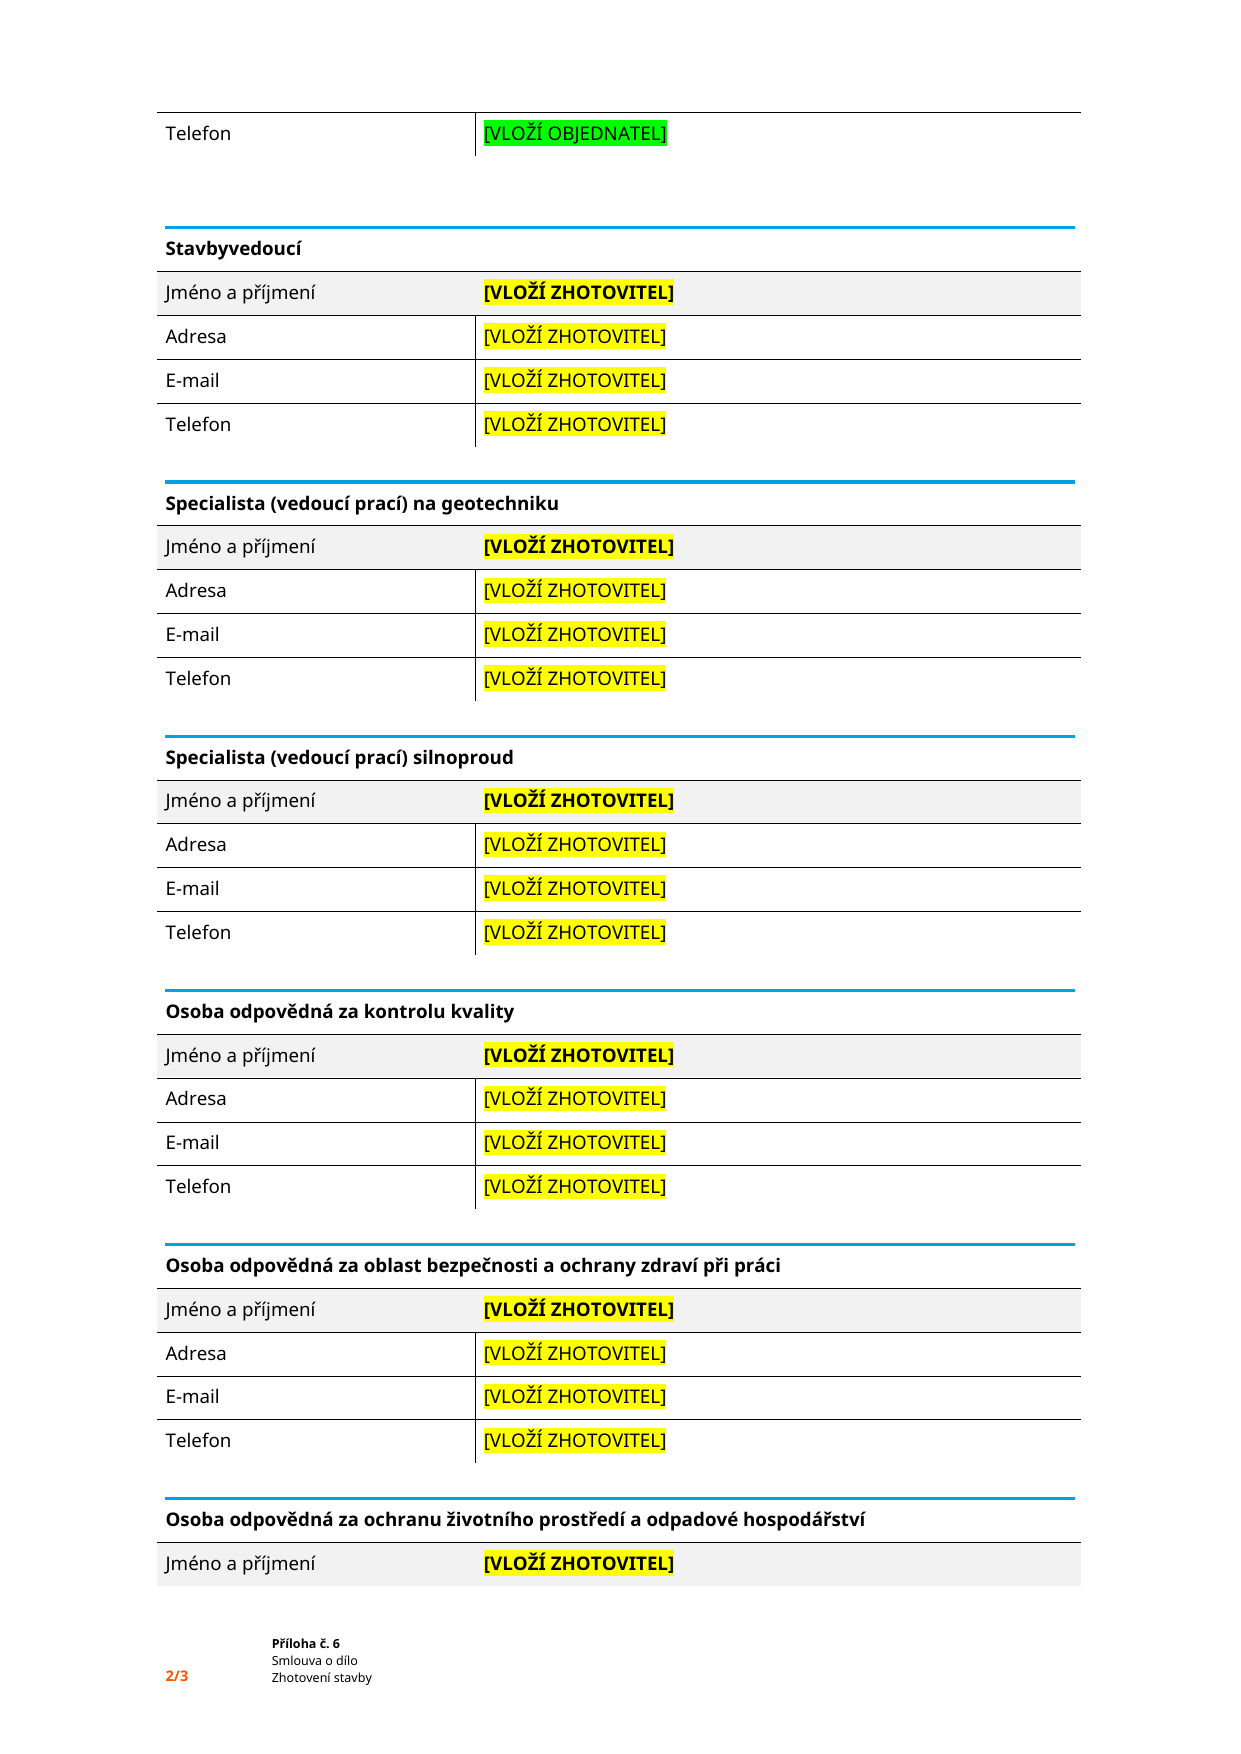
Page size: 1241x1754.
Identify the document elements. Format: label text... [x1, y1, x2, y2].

table_cell [VLOŽÍ ZHOTOVITEL] [476, 614, 1081, 657]
table_cell Telefon [157, 113, 475, 156]
table_cell Telefon [157, 912, 475, 955]
table_cell Telefon [157, 404, 475, 447]
table_cell [VLOŽÍ OBJEDNATEL] [476, 113, 1081, 156]
table_header [VLOŽÍ ZHOTOVITEL] [475, 1035, 1081, 1077]
table_cell [VLOŽÍ ZHOTOVITEL] [476, 1377, 1081, 1419]
table_header Jméno a příjmení [157, 1035, 475, 1077]
text Specialista (vedoucí prací) na geotechniku [165, 484, 1075, 515]
text Osoba odpovědná za ochranu životního prostředí a odpadové hospodářství [165, 1500, 1075, 1532]
table_cell [VLOŽÍ ZHOTOVITEL] [476, 1079, 1081, 1121]
table_cell Adresa [157, 316, 475, 359]
table_cell Telefon [157, 658, 475, 701]
table_cell [VLOŽÍ ZHOTOVITEL] [476, 868, 1081, 911]
table_header Jméno a příjmení [157, 1543, 475, 1586]
table_cell Adresa [157, 1079, 475, 1121]
table_cell Adresa [157, 570, 475, 613]
table_cell E-mail [157, 360, 475, 403]
table_cell Telefon [157, 1166, 475, 1209]
text Osoba odpovědná za oblast bezpečnosti a ochrany zdraví při práci [165, 1246, 1075, 1278]
table_header [VLOŽÍ ZHOTOVITEL] [475, 526, 1081, 569]
table_cell E-mail [157, 868, 475, 911]
table_cell [VLOŽÍ ZHOTOVITEL] [476, 1166, 1081, 1209]
table_cell E-mail [157, 1123, 475, 1165]
table_cell [VLOŽÍ ZHOTOVITEL] [476, 316, 1081, 359]
text Stavbyvedoucí [165, 229, 1075, 261]
table_cell E-mail [157, 614, 475, 657]
table_header [VLOŽÍ ZHOTOVITEL] [475, 1543, 1081, 1586]
text Osoba odpovědná za kontrolu kvality [165, 992, 1075, 1024]
table_header Jméno a příjmení [157, 526, 475, 569]
table_cell E-mail [157, 1377, 475, 1419]
table_cell [VLOŽÍ ZHOTOVITEL] [476, 1123, 1081, 1165]
table_cell [VLOŽÍ ZHOTOVITEL] [476, 824, 1081, 867]
table_header Jméno a příjmení [157, 1289, 475, 1332]
table_cell Telefon [157, 1420, 475, 1463]
table_cell [VLOŽÍ ZHOTOVITEL] [476, 658, 1081, 701]
table_cell [VLOŽÍ ZHOTOVITEL] [476, 570, 1081, 613]
table_cell [VLOŽÍ ZHOTOVITEL] [476, 912, 1081, 955]
table_cell Adresa [157, 824, 475, 867]
table_cell [VLOŽÍ ZHOTOVITEL] [476, 360, 1081, 403]
table_cell [VLOŽÍ ZHOTOVITEL] [476, 1420, 1081, 1463]
table_cell [VLOŽÍ ZHOTOVITEL] [476, 1333, 1081, 1376]
table_header [VLOŽÍ ZHOTOVITEL] [475, 1289, 1081, 1332]
table_cell Adresa [157, 1333, 475, 1376]
table_cell [VLOŽÍ ZHOTOVITEL] [476, 404, 1081, 447]
table_header [VLOŽÍ ZHOTOVITEL] [475, 272, 1081, 315]
table_header [VLOŽÍ ZHOTOVITEL] [475, 781, 1081, 823]
table_header Jméno a příjmení [157, 781, 475, 823]
text Specialista (vedoucí prací) silnoproud [165, 738, 1075, 769]
table_header Jméno a příjmení [157, 272, 475, 315]
